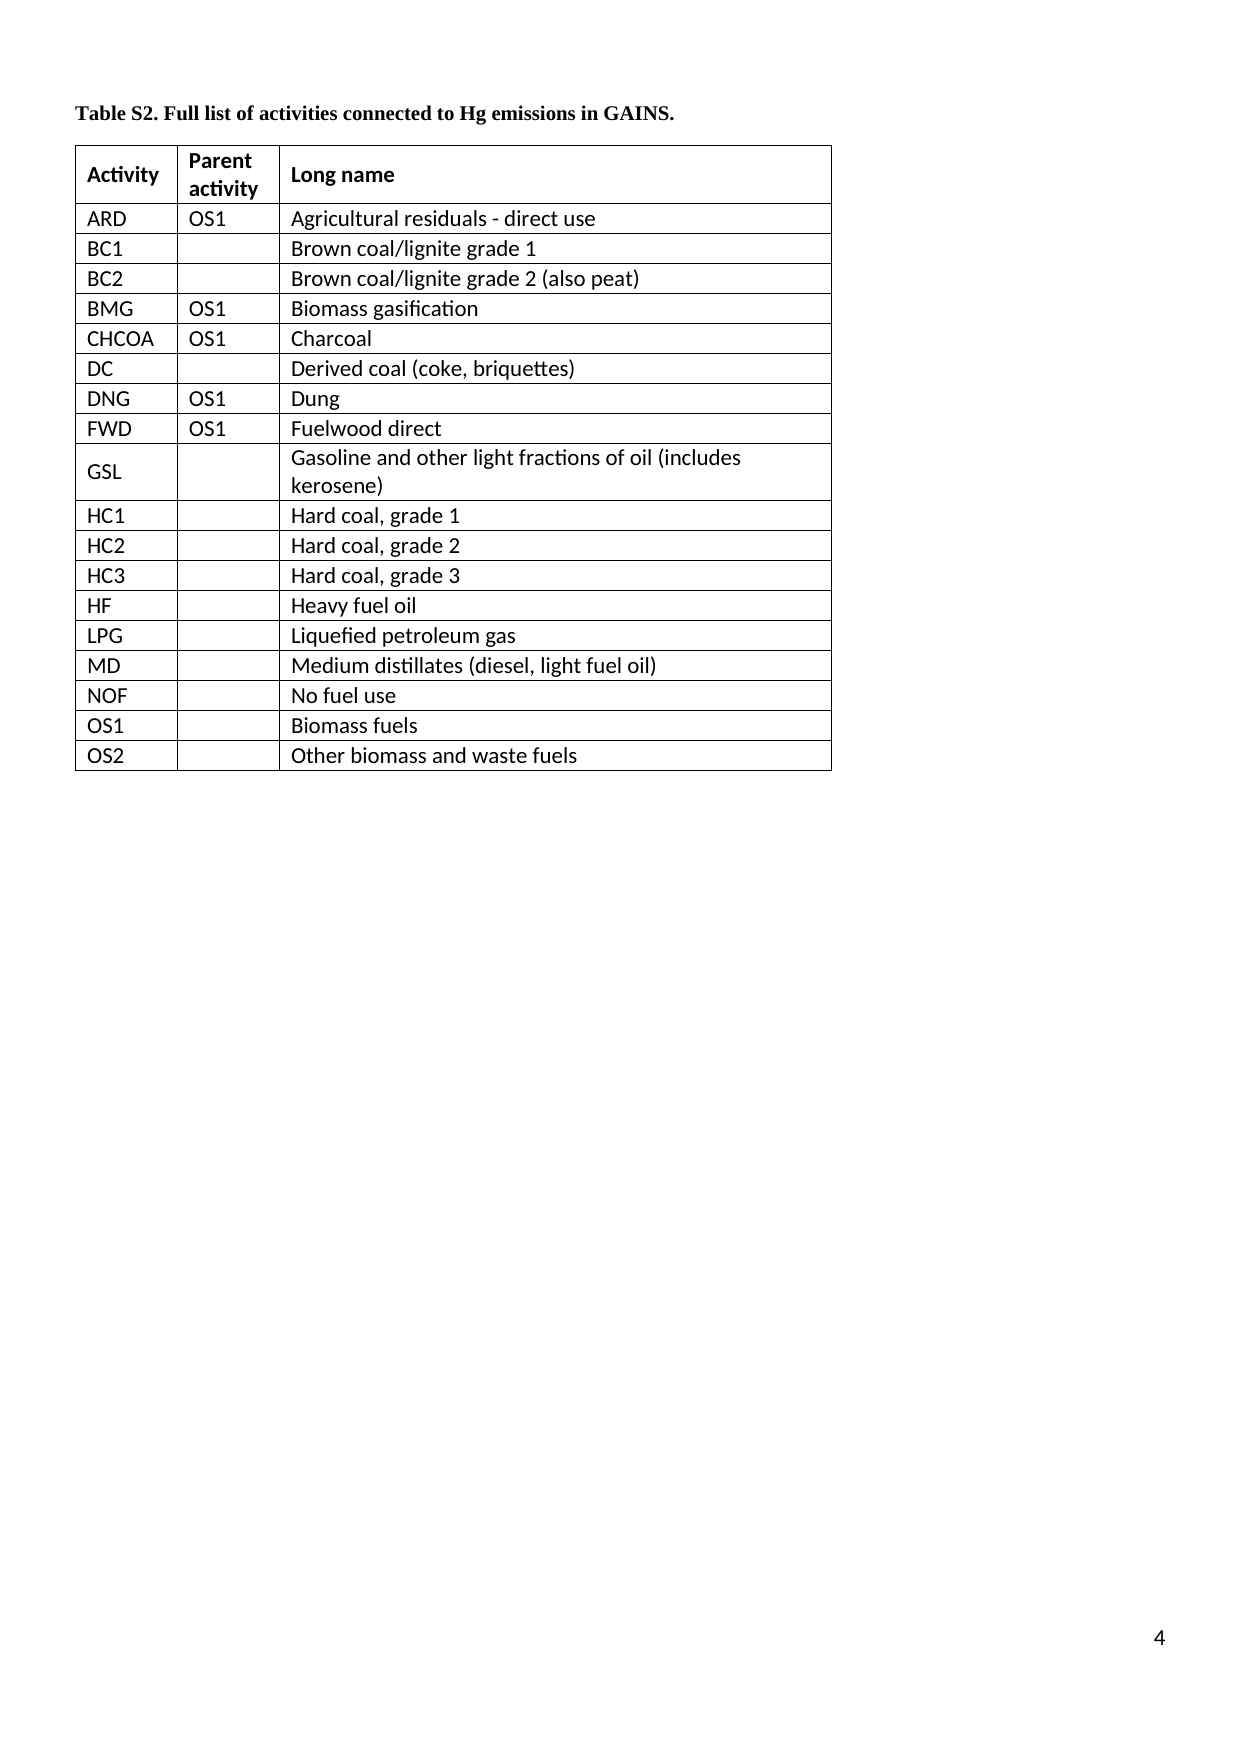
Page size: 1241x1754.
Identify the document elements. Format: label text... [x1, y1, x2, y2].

table_cell [178, 264, 279, 292]
table_cell HC1 [76, 501, 177, 529]
table_cell HC3 [76, 561, 177, 589]
table_cell Medium distillates (diesel, light fuel oil) [280, 651, 831, 679]
table_cell Liquefied petroleum gas [280, 621, 831, 649]
table_cell Brown coal/lignite grade 2 (also peat) [280, 264, 831, 292]
table_cell Brown coal/lignite grade 1 [280, 234, 831, 262]
table_cell OS1 [178, 324, 279, 352]
table_cell [178, 681, 279, 709]
table_cell DC [76, 354, 177, 382]
table_cell OS1 [178, 414, 279, 442]
table_cell [178, 234, 279, 262]
table_cell LPG [76, 621, 177, 649]
table_cell [178, 741, 279, 769]
table_cell GSL [76, 444, 177, 499]
table_cell OS2 [76, 741, 177, 769]
table_cell [178, 561, 279, 589]
table_cell No fuel use [280, 681, 831, 709]
table_cell BC1 [76, 234, 177, 262]
table_cell OS1 [178, 384, 279, 412]
table_cell Fuelwood direct [280, 414, 831, 442]
table_cell MD [76, 651, 177, 679]
table_cell Heavy fuel oil [280, 591, 831, 619]
table_cell CHCOA [76, 324, 177, 352]
table_cell Hard coal, grade 1 [280, 501, 831, 529]
table_cell Gasoline and other light fractions of oil (includes kerosene) [280, 444, 831, 499]
table_cell [178, 531, 279, 559]
table_header Long name [280, 146, 831, 202]
table_cell Charcoal [280, 324, 831, 352]
table_cell HF [76, 591, 177, 619]
table_cell Agricultural residuals - direct use [280, 204, 831, 232]
table_cell BMG [76, 294, 177, 322]
table_cell [178, 651, 279, 679]
text Table S2. Full list of activities connected to Hg emissions in GAINS. [75, 100, 1165, 124]
table_cell [178, 711, 279, 739]
table_cell Dung [280, 384, 831, 412]
table_cell [178, 354, 279, 382]
table_cell Hard coal, grade 2 [280, 531, 831, 559]
table_cell Biomass gasification [280, 294, 831, 322]
table_cell FWD [76, 414, 177, 442]
table_cell ARD [76, 204, 177, 232]
table_cell DNG [76, 384, 177, 412]
table_cell OS1 [178, 204, 279, 232]
table_cell Hard coal, grade 3 [280, 561, 831, 589]
table_cell [178, 501, 279, 529]
table_header Activity [76, 146, 177, 202]
table_cell NOF [76, 681, 177, 709]
table_cell Biomass fuels [280, 711, 831, 739]
table_cell BC2 [76, 264, 177, 292]
table_header Parent activity [178, 146, 279, 202]
table_cell [178, 444, 279, 499]
table_cell [178, 591, 279, 619]
table_cell OS1 [76, 711, 177, 739]
table_cell OS1 [178, 294, 279, 322]
table_cell HC2 [76, 531, 177, 559]
table_cell Other biomass and waste fuels [280, 741, 831, 769]
table_cell Derived coal (coke, briquettes) [280, 354, 831, 382]
table_cell [178, 621, 279, 649]
